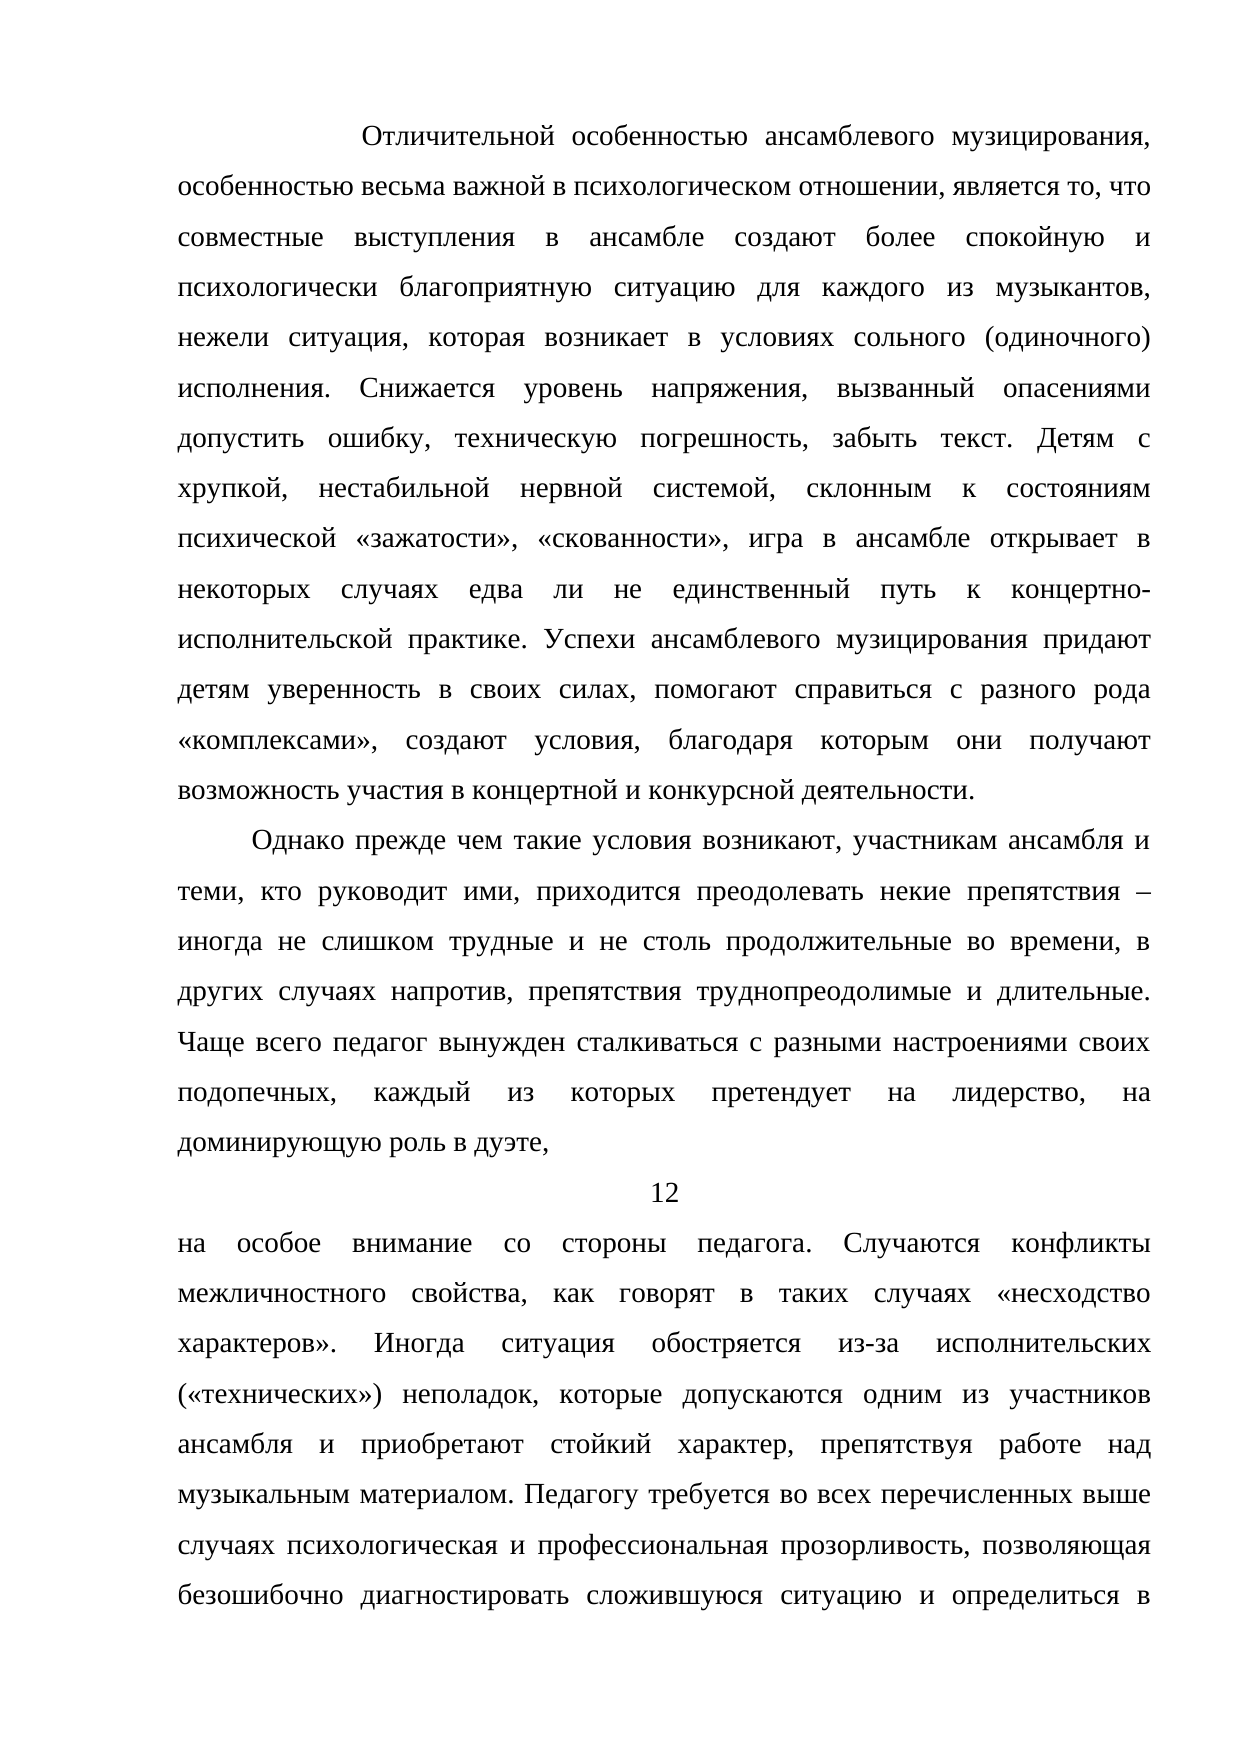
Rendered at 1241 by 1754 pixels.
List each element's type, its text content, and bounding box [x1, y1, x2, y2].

text 12 [177, 1175, 1152, 1208]
text Отличительной особенностью ансамблевого музицирования, особенностью весьма важной в психологическом отношении, является то, что совместные выступления в ансамбле создают более спокойную и психологически благоприятную ситуацию для каждого из музыкантов, нежели ситуация, которая возникает в условиях сольного (одиночного) исполнения. Снижается уровень напряжения, вызванный опасениями допустить ошибку, техническую погрешность, забыть текст. Детям с хрупкой, нестабильной нервной системой, склонным к состояниям психической «зажатости», «скованности», игра в ансамбле открывает в некоторых случаях едва ли не единственный путь к концертно-исполнительской практике. Успехи ансамблевого музицирования придают детям уверенность в своих силах, помогают справиться с разного рода «комплексами», создают условия, благодаря которым они получают возможность участия в концертной и конкурсной деятельности. [177, 118, 1152, 806]
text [177, 1225, 1152, 1611]
text Однако прежде чем такие условия возникают, участникам ансамбля и теми, кто руководит ими, приходится преодолевать некие препятствия – иногда не слишком трудные и не столь продолжительные во времени, в других случаях напротив, препятствия труднопреодолимые и длительные. Чаще всего педагог вынужден сталкиваться с разными настроениями своих подопечных, каждый из которых претендует на лидерство, на доминирующую роль в дуэте, [177, 822, 1152, 1158]
